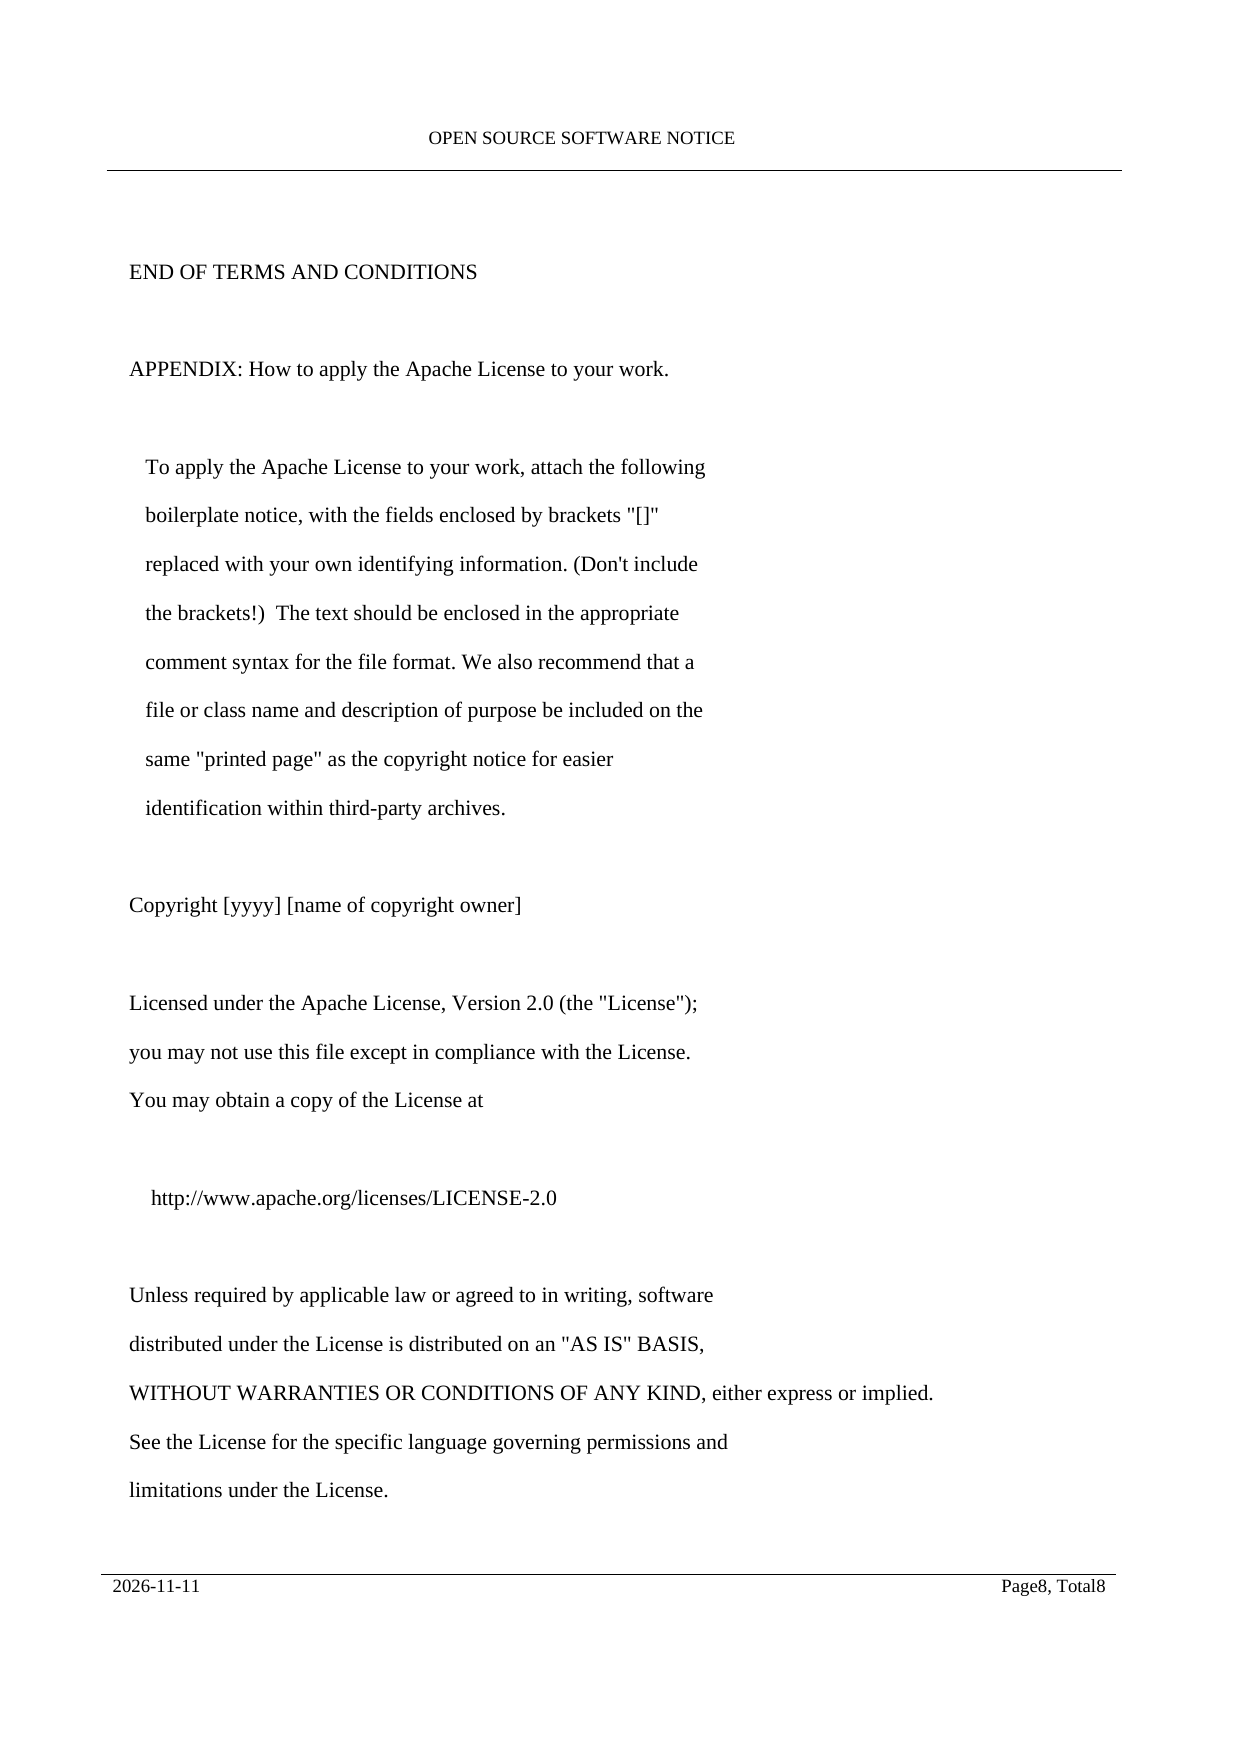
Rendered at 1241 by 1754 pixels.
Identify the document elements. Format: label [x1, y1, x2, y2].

text [112, 206, 1128, 1506]
